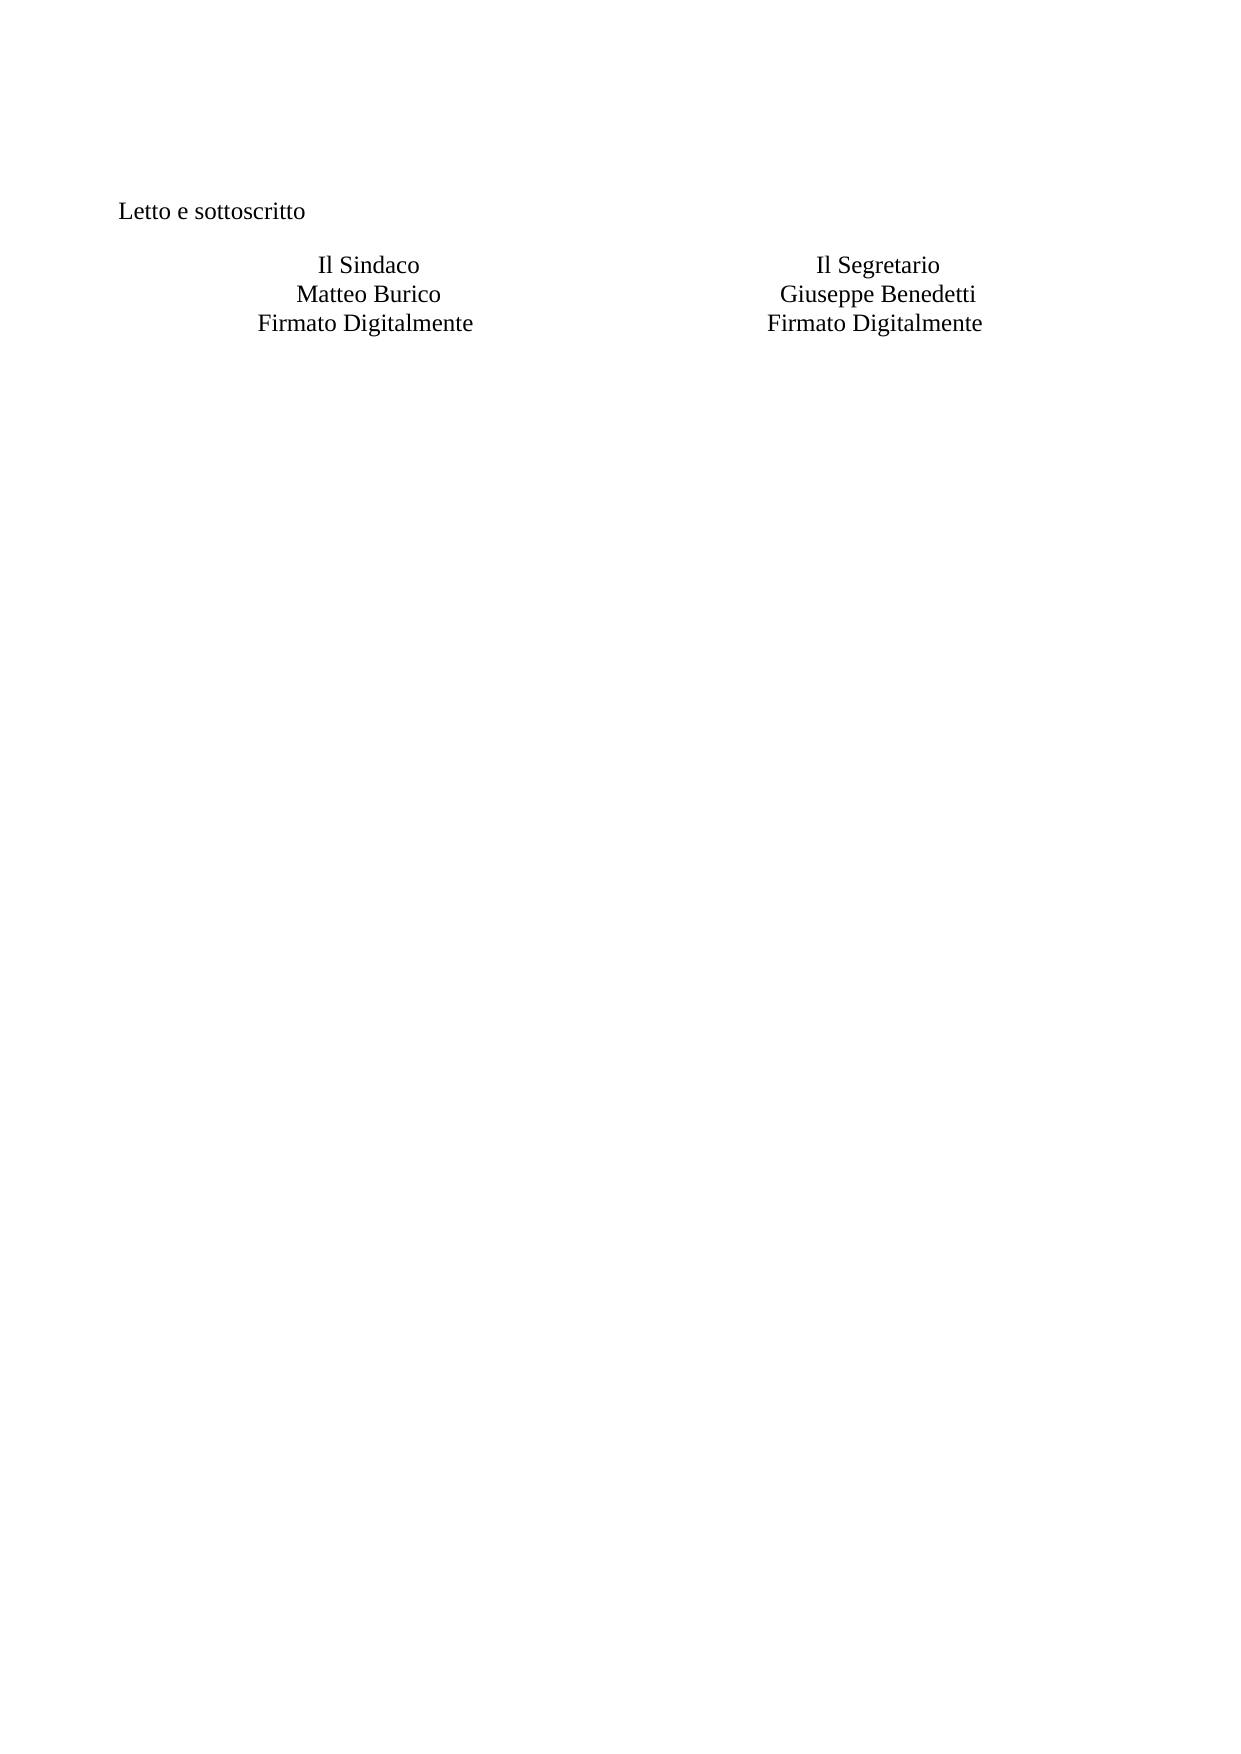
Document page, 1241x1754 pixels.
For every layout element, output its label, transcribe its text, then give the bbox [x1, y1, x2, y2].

table_cell Giuseppe Benedetti [620, 279, 1129, 308]
text Letto e sottoscritto [118, 196, 1122, 225]
table_cell Firmato Digitalmente [111, 308, 620, 336]
table_cell Firmato Digitalmente [620, 308, 1129, 336]
table_header Il Segretario [620, 250, 1129, 279]
table_cell Matteo Burico [111, 279, 620, 308]
table_header Il Sindaco [111, 250, 620, 279]
